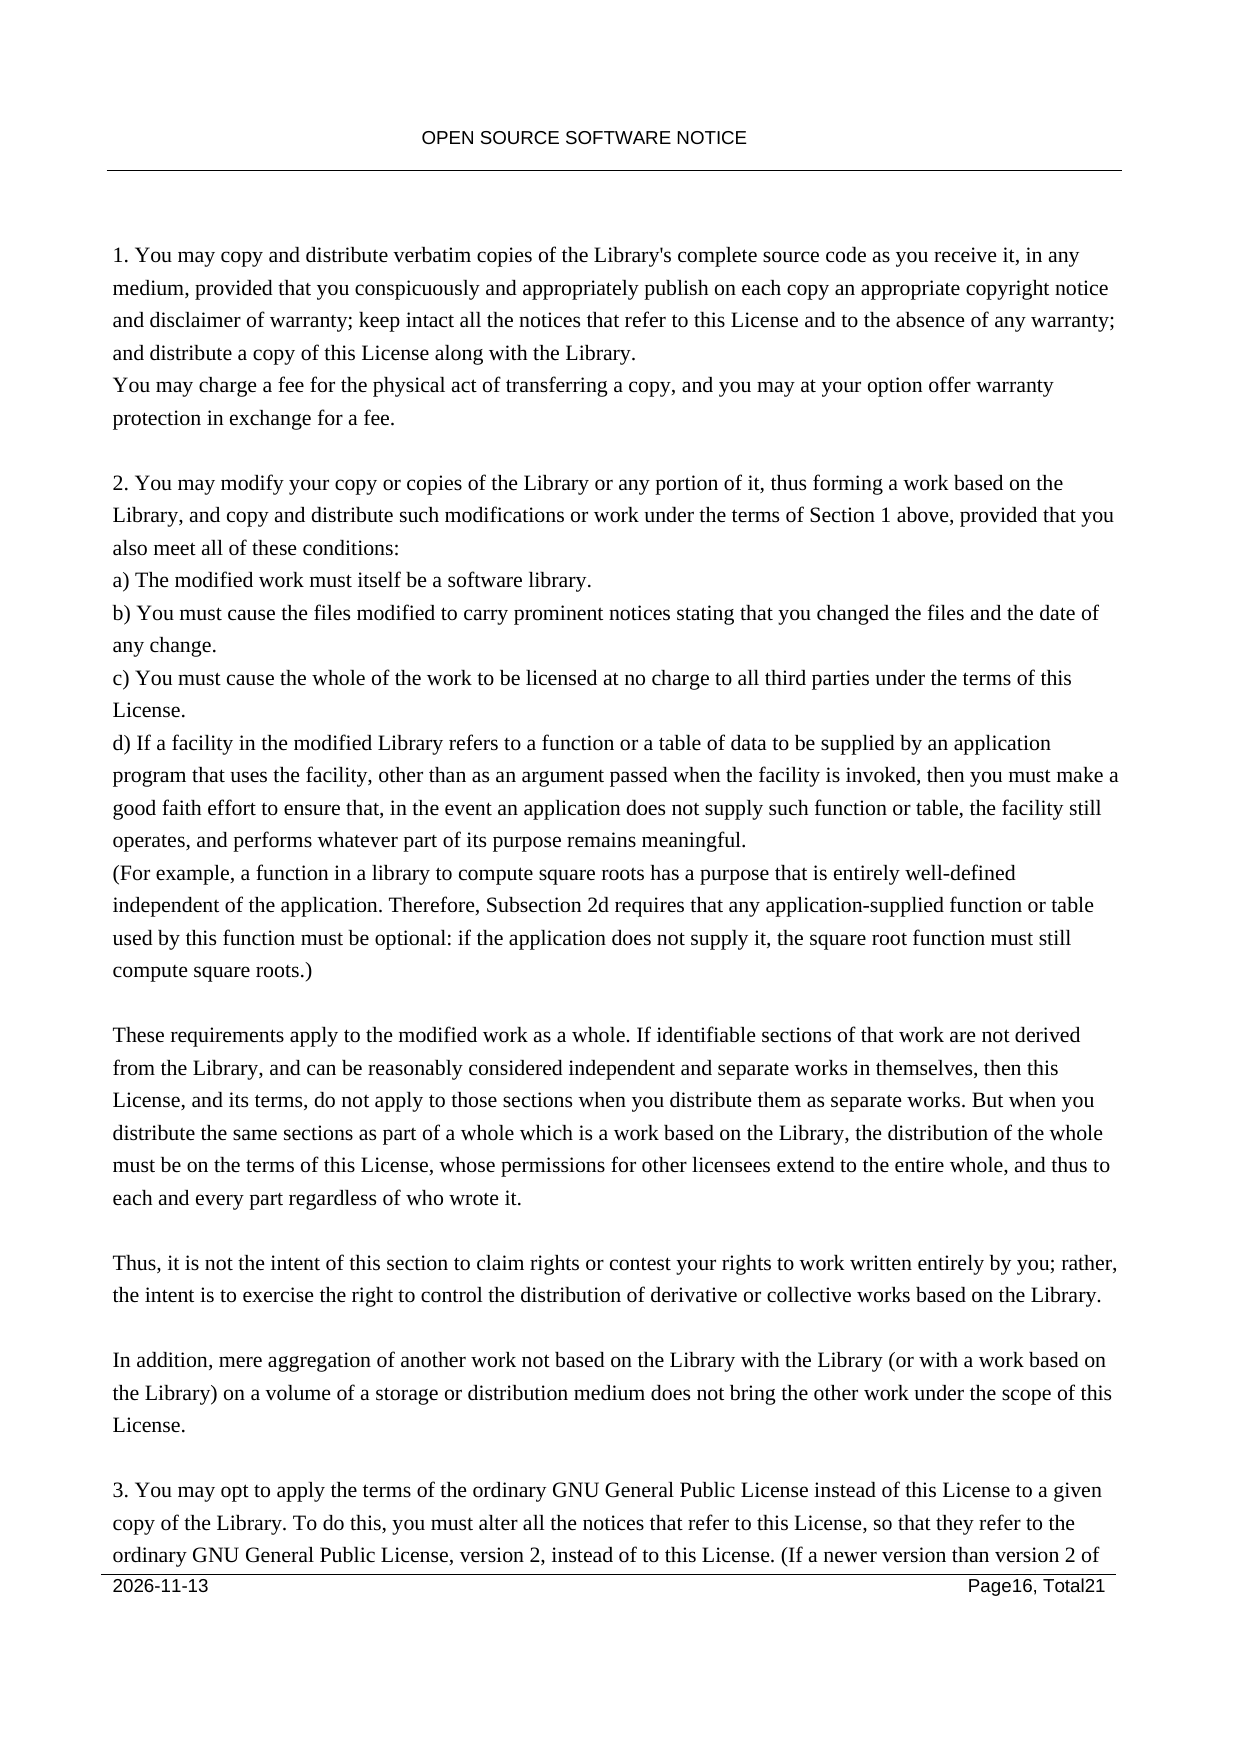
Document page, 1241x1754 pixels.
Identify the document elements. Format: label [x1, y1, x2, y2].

text [112, 206, 1128, 1571]
